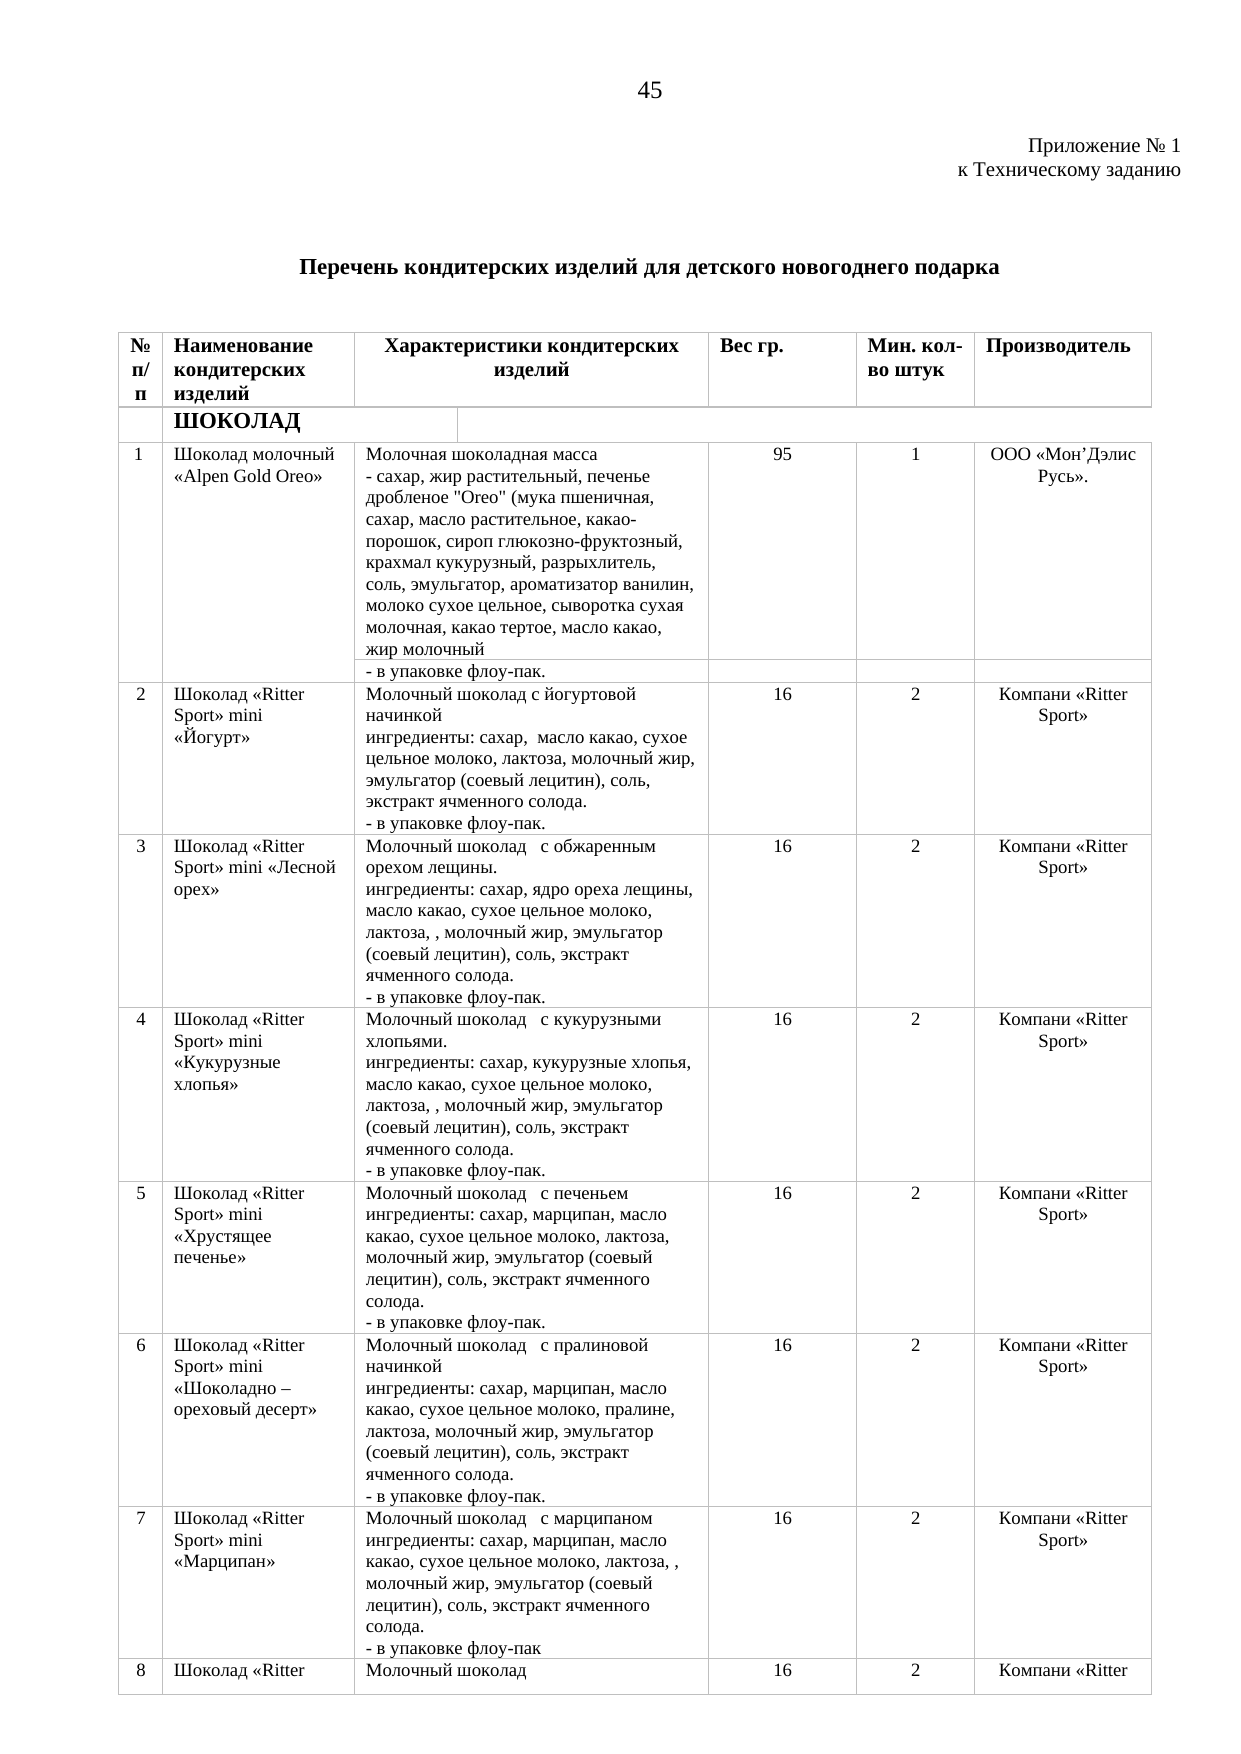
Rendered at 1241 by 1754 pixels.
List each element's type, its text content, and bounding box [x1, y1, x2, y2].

table_cell 2 [857, 1659, 974, 1694]
text Приложение № 1 [118, 132, 1181, 157]
table_cell [975, 660, 1151, 682]
table_cell [857, 660, 974, 682]
table_cell Компани «Ritter Sport» [975, 1182, 1151, 1333]
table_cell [975, 1659, 1151, 1694]
table_cell Молочная шоколадная масса - сахар, жир растительный, печенье дробленое "Oreo" (мука пшеничная, cахар, масло растительное, какао-порошок, сироп глюкозно-фруктозный, крахмал кукурузный, разрыхлитель, соль, эмульгатор, ароматизатор ванилин, молоко сухое цельное, сыворотка сухая молочная, какао тертое, масло какао, жир молочный [355, 443, 708, 659]
table_cell Компани «Ritter Sport» [975, 1334, 1151, 1506]
table_cell 2 [857, 683, 974, 833]
table_cell Шоколад «Ritter Sport» mini «Йогурт» [163, 683, 354, 833]
table_header № п/п [119, 333, 162, 406]
table_cell 8 [119, 1659, 162, 1694]
table_header Характеристики кондитерских изделий [355, 333, 708, 406]
table_cell 3 [119, 835, 162, 1007]
table_header Вес гр. [709, 333, 856, 406]
table_header Производитель [975, 333, 1151, 406]
table_cell 95 [709, 443, 856, 659]
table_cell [355, 1659, 708, 1694]
table_cell Компани «Ritter Sport» [975, 683, 1151, 833]
table_cell 2 [119, 683, 162, 833]
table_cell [975, 1507, 1151, 1658]
table_cell 16 [709, 835, 856, 1007]
table_cell 2 [857, 1182, 974, 1333]
table_cell 6 [119, 1334, 162, 1506]
table_cell 16 [709, 1008, 856, 1181]
table_cell 16 [709, 683, 856, 833]
table_cell 2 [857, 1008, 974, 1181]
table_cell Шоколад «Ritter Sport» mini «Хрустящее печенье» [163, 1182, 354, 1333]
table_cell 2 [857, 1507, 974, 1658]
table_cell 4 [119, 1008, 162, 1181]
table_cell [709, 660, 856, 682]
table_cell - в упаковке флоу-пак. [355, 660, 708, 682]
table_cell 16 [709, 1182, 856, 1333]
table_cell 16 [709, 1659, 856, 1694]
table_cell Шоколад «Ritter Sport» mini «Лесной орех» [163, 835, 354, 1007]
table_cell Молочный шоколад с пралиновой начинкой ингредиенты: сахар, марципан, масло какао, сухое цельное молоко, пралине, лактоза, молочный жир, эмульгатор (соевый лецитин), соль, экстракт ячменного солода. - в упаковке флоу-пак. [355, 1334, 708, 1506]
table_cell 1 [119, 443, 162, 682]
table_cell 16 [709, 1334, 856, 1506]
table_cell Компани «Ritter Sport» [975, 1008, 1151, 1181]
table_cell 1 [857, 443, 974, 659]
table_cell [163, 1659, 354, 1694]
table_cell Молочный шоколад с марципаном ингредиенты: сахар, марципан, масло какао, сухое цельное молоко, лактоза, , молочный жир, эмульгатор (соевый лецитин), соль, экстракт ячменного солода. - в упаковке флоу-пак [355, 1507, 708, 1658]
table_cell Шоколад «Ritter Sport» mini «Кукурузные хлопья» [163, 1008, 354, 1181]
table_header Мин. кол-во штук [857, 333, 974, 406]
table_cell ШОКОЛАД [163, 408, 457, 442]
text к Техническому заданию [118, 157, 1181, 181]
table_cell Шоколад «Ritter Sport» mini «Марципан» [163, 1507, 354, 1658]
table_cell [119, 408, 162, 442]
table_cell Молочный шоколад с йогуртовой начинкой ингредиенты: сахар, масло какао, сухое цельное молоко, лактоза, молочный жир, эмульгатор (соевый лецитин), соль, экстракт ячменного солода. - в упаковке флоу-пак. [355, 683, 708, 833]
table_header Наименование кондитерских изделий [163, 333, 354, 406]
table_cell Молочный шоколад с кукурузными хлопьями. ингредиенты: сахар, кукурузные хлопья, масло какао, сухое цельное молоко, лактоза, , молочный жир, эмульгатор (соевый лецитин), соль, экстракт ячменного солода. - в упаковке флоу-пак. [355, 1008, 708, 1181]
table_cell Шоколад «Ritter Sport» mini «Шоколадно – ореховый десерт» [163, 1334, 354, 1506]
table_cell Компани «Ritter Sport» [975, 835, 1151, 1007]
table_cell 2 [857, 835, 974, 1007]
table_cell 5 [119, 1182, 162, 1333]
table_cell 2 [857, 1334, 974, 1506]
table_cell ООО «Мон’Дэлис Русь». [975, 443, 1151, 659]
table_cell Шоколад молочный «Alpen Gold Oreo» [163, 443, 354, 682]
table_cell Молочный шоколад с обжаренным орехом лещины. ингредиенты: сахар, ядро ореха лещины, масло какао, сухое цельное молоко, лактоза, , молочный жир, эмульгатор (соевый лецитин), соль, экстракт ячменного солода. - в упаковке флоу-пак. [355, 835, 708, 1007]
table_cell Молочный шоколад с печеньем ингредиенты: сахар, марципан, масло какао, сухое цельное молоко, лактоза, молочный жир, эмульгатор (соевый лецитин), соль, экстракт ячменного солода. - в упаковке флоу-пак. [355, 1182, 708, 1333]
text Перечень кондитерских изделий для детского новогоднего подарка [118, 253, 1181, 279]
table_cell 16 [709, 1507, 856, 1658]
table_cell 7 [119, 1507, 162, 1658]
